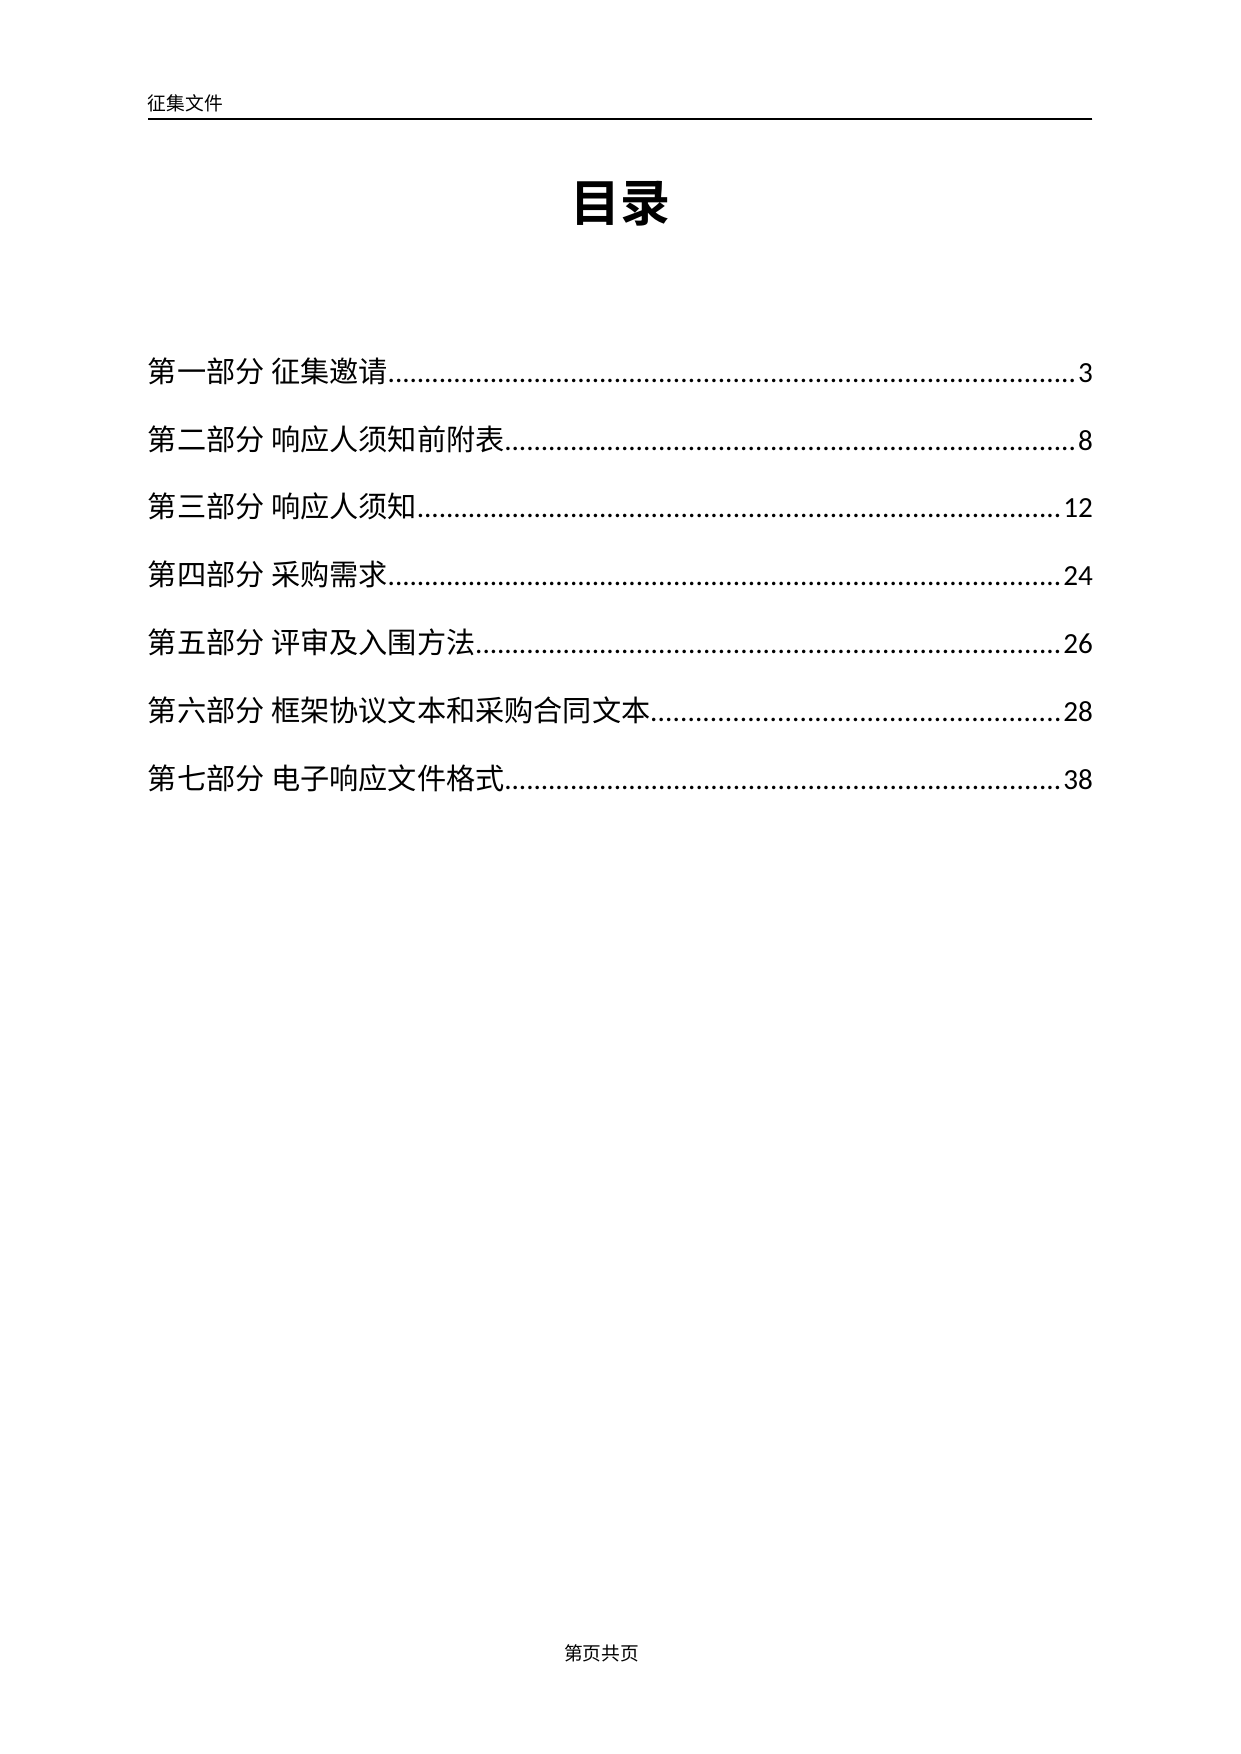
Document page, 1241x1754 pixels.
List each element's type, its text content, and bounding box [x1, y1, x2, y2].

text 目录 [148, 164, 1092, 236]
